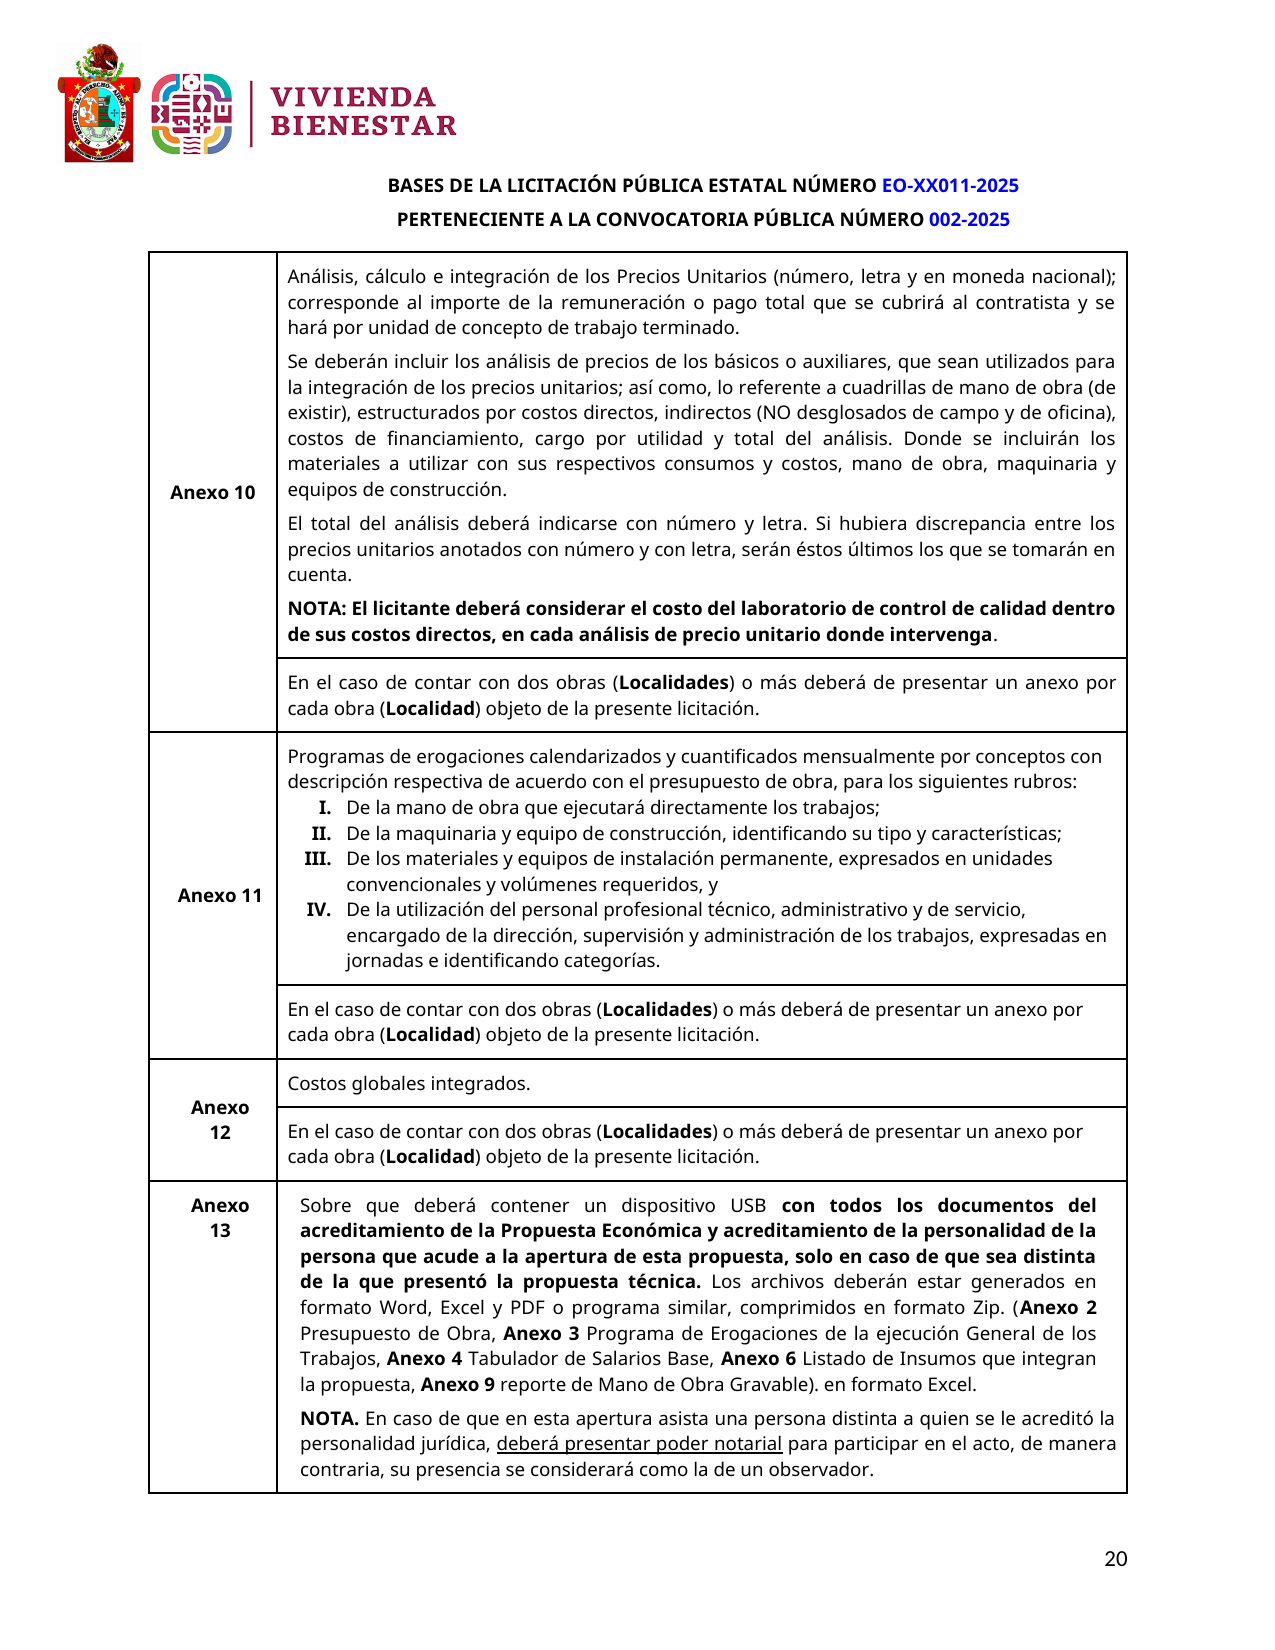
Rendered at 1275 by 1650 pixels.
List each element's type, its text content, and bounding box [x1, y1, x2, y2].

table_cell Costos globales integrados. [278, 1060, 1126, 1106]
table_cell En el caso de contar con dos obras (Localidades) o más deberá de presentar un anexo por cada obra (Localidad) objeto de la presente licitación. [278, 1108, 1126, 1180]
picture [147, 66, 473, 163]
table_cell Anexo 11 [150, 733, 276, 1057]
picture [55, 42, 143, 165]
table_cell Anexo 13 [150, 1182, 276, 1492]
table_cell En el caso de contar con dos obras (Localidades) o más deberá de presentar un anexo por cada obra (Localidad) objeto de la presente licitación. [278, 986, 1126, 1057]
table_cell Programas de erogaciones calendarizados y cuantificados mensualmente por conceptos con descripción respectiva de acuerdo con el presupuesto de obra, para los siguientes rubros: De la mano de obra que ejecutará directamente los trabajos; De la maquinaria y equipo de construcción, identificando su tipo y características; De los materiales y equipos de instalación permanente, expresados en unidades convencionales y volúmenes requeridos, y De la utilización del personal profesional técnico, administrativo y de servicio, encargado de la dirección, supervisión y administración de los trabajos, expresadas en jornadas e identificando categorías. [278, 733, 1126, 983]
table_cell Anexo 10 [150, 253, 276, 731]
table_cell Anexo 12 [150, 1060, 276, 1180]
table_cell En el caso de contar con dos obras (Localidades) o más deberá de presentar un anexo por cada obra (Localidad) objeto de la presente licitación. [278, 659, 1126, 731]
table_cell Análisis, cálculo e integración de los Precios Unitarios (número, letra y en moneda nacional); corresponde al importe de la remuneración o pago total que se cubrirá al contratista y se hará por unidad de concepto de trabajo terminado. Se deberán incluir los análisis de precios de los básicos o auxiliares, que sean utilizados para la integración de los precios unitarios; así como, lo referente a cuadrillas de mano de obra (de existir), estructurados por costos directos, indirectos (NO desglosados de campo y de oficina), costos de financiamiento, cargo por utilidad y total del análisis. Donde se incluirán los materiales a utilizar con sus respectivos consumos y costos, mano de obra, maquinaria y equipos de construcción. El total del análisis deberá indicarse con número y letra. Si hubiera discrepancia entre los precios unitarios anotados con número y con letra, serán éstos últimos los que se tomarán en cuenta. NOTA: El licitante deberá considerar el costo del laboratorio de control de calidad dentro de sus costos directos, en cada análisis de precio unitario donde intervenga. [278, 253, 1126, 657]
